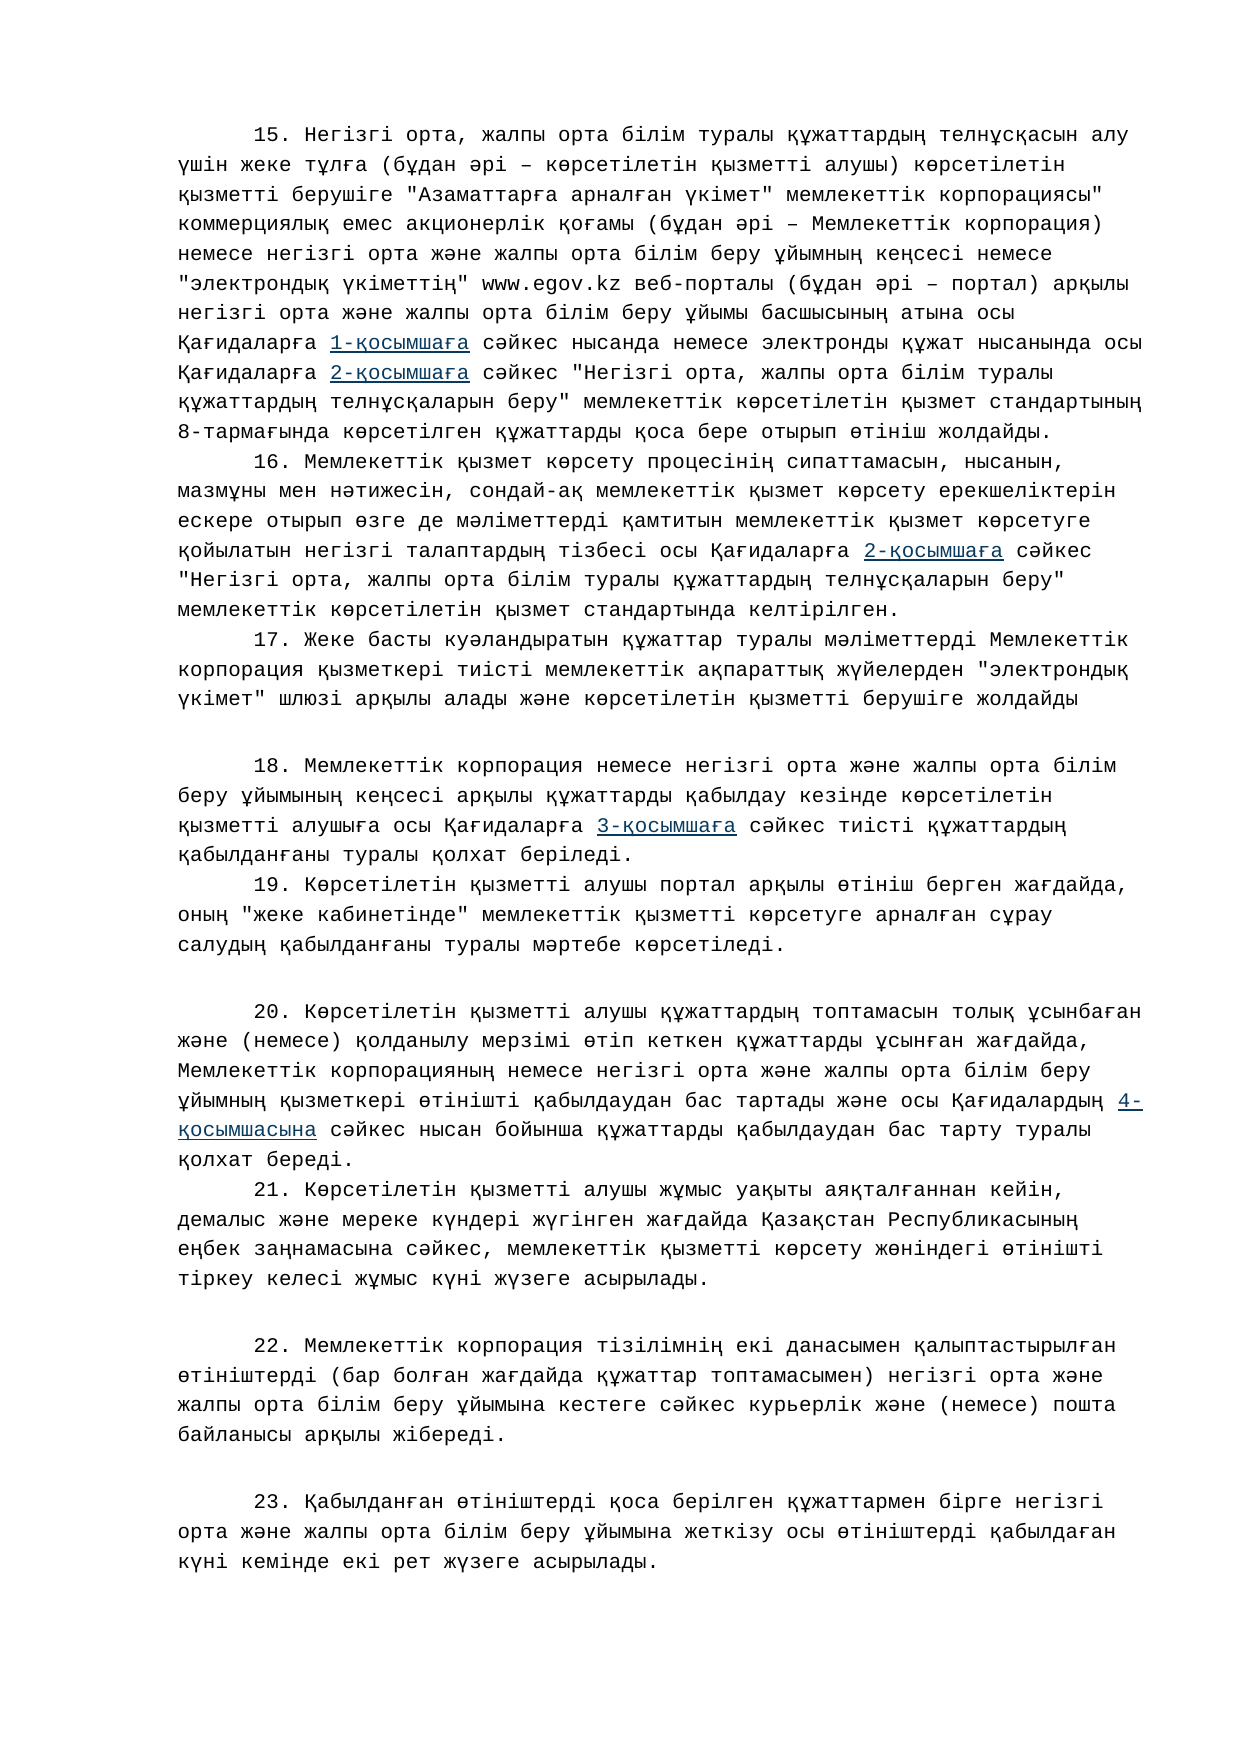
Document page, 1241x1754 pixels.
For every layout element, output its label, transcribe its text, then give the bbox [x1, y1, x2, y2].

text 23. Қабылданған өтініштерді қоса берілген құжаттармен бірге негізгі орта және жалпы орта білім беру ұйымына жеткізу осы өтініштерді қабылдаған күні кемінде екі рет жүзеге асырылады. [177, 1485, 1152, 1574]
text 15. Негізгі орта, жалпы орта білім туралы құжаттардың телнұсқасын алу үшін жеке тұлға (бұдан әрі – көрсетілетін қызметті алушы) көрсетілетін қызметті берушіге "Азаматтарға арналған үкімет" мемлекеттік корпорациясы" коммерциялық емес акционерлік қоғамы (бұдан әрі – Мемлекеттік корпорация) немесе негізгі орта және жалпы орта білім беру ұйымның кеңсесі немесе "электрондық үкіметтің" www.egov.kz веб-порталы (бұдан әрі – портал) арқылы негізгі орта және жалпы орта білім беру ұйымы басшысының атына осы Қағидаларға 1-қосымшаға сәйкес нысанда немесе электронды құжат нысанында осы Қағидаларға 2-қосымшаға сәйкес "Негізгі орта, жалпы орта білім туралы құжаттардың телнұсқаларын беру" мемлекеттік көрсетілетін қызмет стандартының 8-тармағында көрсетілген құжаттарды қоса бере отырып өтініш жолдайды. [177, 118, 1152, 445]
text 16. Мемлекеттік қызмет көрсету процесінің сипаттамасын, нысанын, мазмұны мен нәтижесін, сондай-ақ мемлекеттік қызмет көрсету ерекшеліктерін ескере отырып өзге де мәліметтерді қамтитын мемлекеттік қызмет көрсетуге қойылатын негізгі талаптардың тізбесі осы Қағидаларға 2-қосымшаға сәйкес "Негізгі орта, жалпы орта білім туралы құжаттардың телнұсқаларын беру" мемлекеттік көрсетілетін қызмет стандартында келтірілген. [177, 445, 1152, 623]
text 19. Көрсетілетін қызметті алушы портал арқылы өтініш берген жағдайда, оның "жеке кабинетінде" мемлекеттік қызметті көрсетуге арналған сұрау салудың қабылданғаны туралы мәртебе көрсетіледі. [177, 868, 1152, 957]
text 17. Жеке басты куәландыратын құжаттар туралы мәліметтерді Мемлекеттік корпорация қызметкері тиісті мемлекеттік ақпараттық жүйелерден "электрондық үкімет" шлюзі арқылы алады және көрсетілетін қызметті берушіге жолдайды [177, 623, 1152, 712]
text 20. Көрсетілетін қызметті алушы құжаттардың топтамасын толық ұсынбаған және (немесе) қолданылу мерзімі өтіп кеткен құжаттарды ұсынған жағдайда, Мемлекеттік корпорацияның немесе негізгі орта және жалпы орта білім беру ұйымның қызметкері өтінішті қабылдаудан бас тартады және осы Қағидалардың 4-қосымшасына сәйкес нысан бойынша құжаттарды қабылдаудан бас тарту туралы қолхат береді. [177, 995, 1152, 1173]
text 22. Мемлекеттік корпорация тізілімнің екі данасымен қалыптастырылған өтініштерді (бар болған жағдайда құжаттар топтамасымен) негізгі орта және жалпы орта білім беру ұйымына кестеге сәйкес курьерлік және (немесе) пошта байланысы арқылы жібереді. [177, 1329, 1152, 1448]
text 21. Көрсетілетін қызметті алушы жұмыс уақыты аяқталғаннан кейін, демалыс және мереке күндері жүгінген жағдайда Қазақстан Республикасының еңбек заңнамасына сәйкес, мемлекеттік қызметті көрсету жөніндегі өтінішті тіркеу келесі жұмыс күні жүзеге асырылады. [177, 1173, 1152, 1292]
text 18. Мемлекеттік корпорация немесе негізгі орта және жалпы орта білім беру ұйымының кеңсесі арқылы құжаттарды қабылдау кезінде көрсетілетін қызметті алушыға осы Қағидаларға 3-қосымшаға сәйкес тиісті құжаттардың қабылданғаны туралы қолхат беріледі. [177, 749, 1152, 868]
